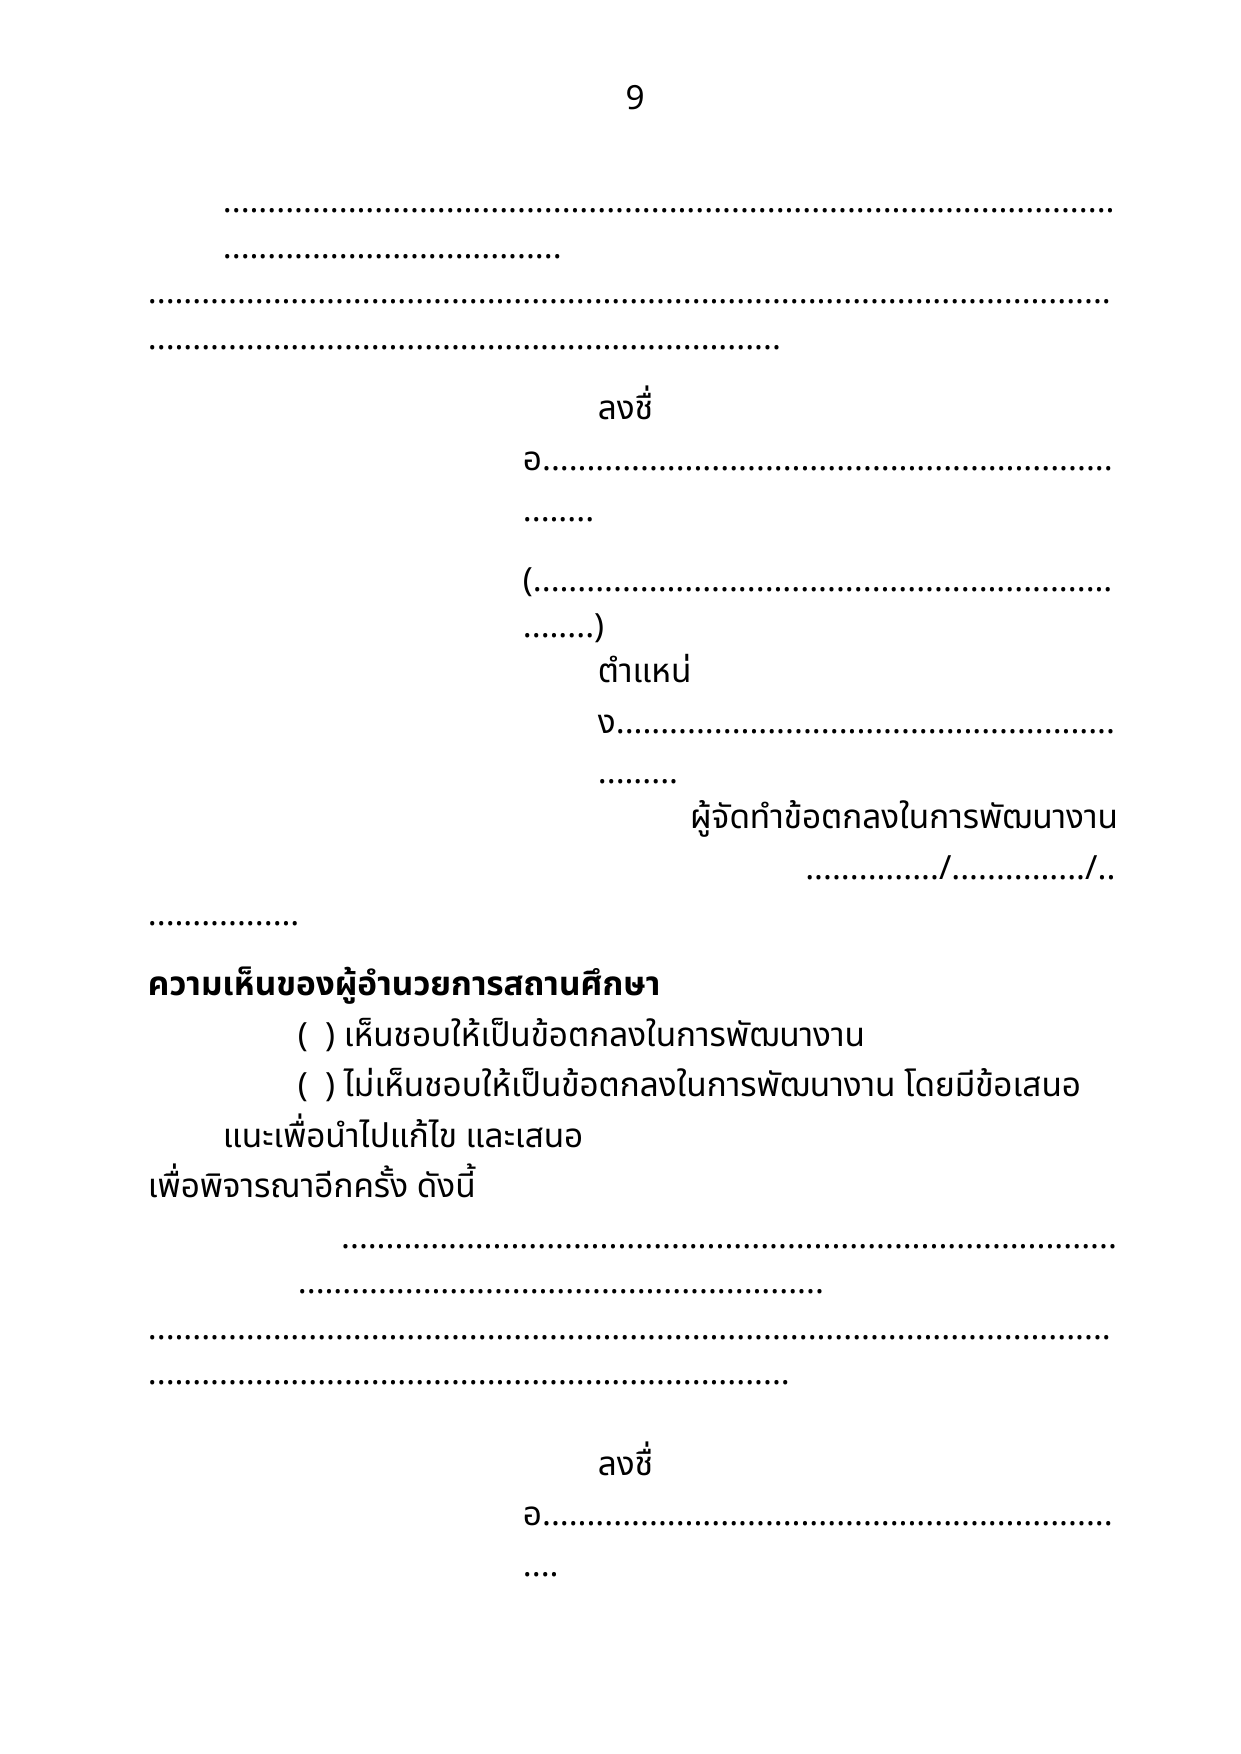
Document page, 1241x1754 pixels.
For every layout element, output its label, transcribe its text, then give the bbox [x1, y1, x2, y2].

text ลงชื่อ........................................................................ [523, 384, 1122, 531]
text .................................................................................................................................................................................... [148, 1303, 1122, 1394]
text (.........................................................................) [523, 531, 1122, 647]
text ความเห็็็่ดหกวฟดบรนของผู้อำนวยการสถานศึกษา [148, 960, 1122, 1011]
text ( ) ไม่เห็นชอบให้เป็นข้อตกลงในการพัฒนางาน โดยมีข้อเสนอแนะเพื่อนำไปแก้ไข และเสนอ [223, 1061, 1122, 1162]
text .................................................................................................................................................. [298, 1213, 1122, 1303]
text ตำแหน่ง................................................................. [598, 647, 1122, 793]
text .............../.............../................... [148, 844, 1122, 935]
text ( ) เห็นชอบให้เป็นข้อตกลงในการพัฒนางาน [223, 1011, 1122, 1061]
text เพื่อพิจารณาอีกครั้ง ดังนี้ [148, 1162, 1122, 1213]
text ลงชื่อ.................................................................... [523, 1440, 1122, 1586]
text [223, 177, 1122, 268]
text ผู้จัดทำข้อตกลงในการพัฒนางาน [598, 793, 1122, 844]
